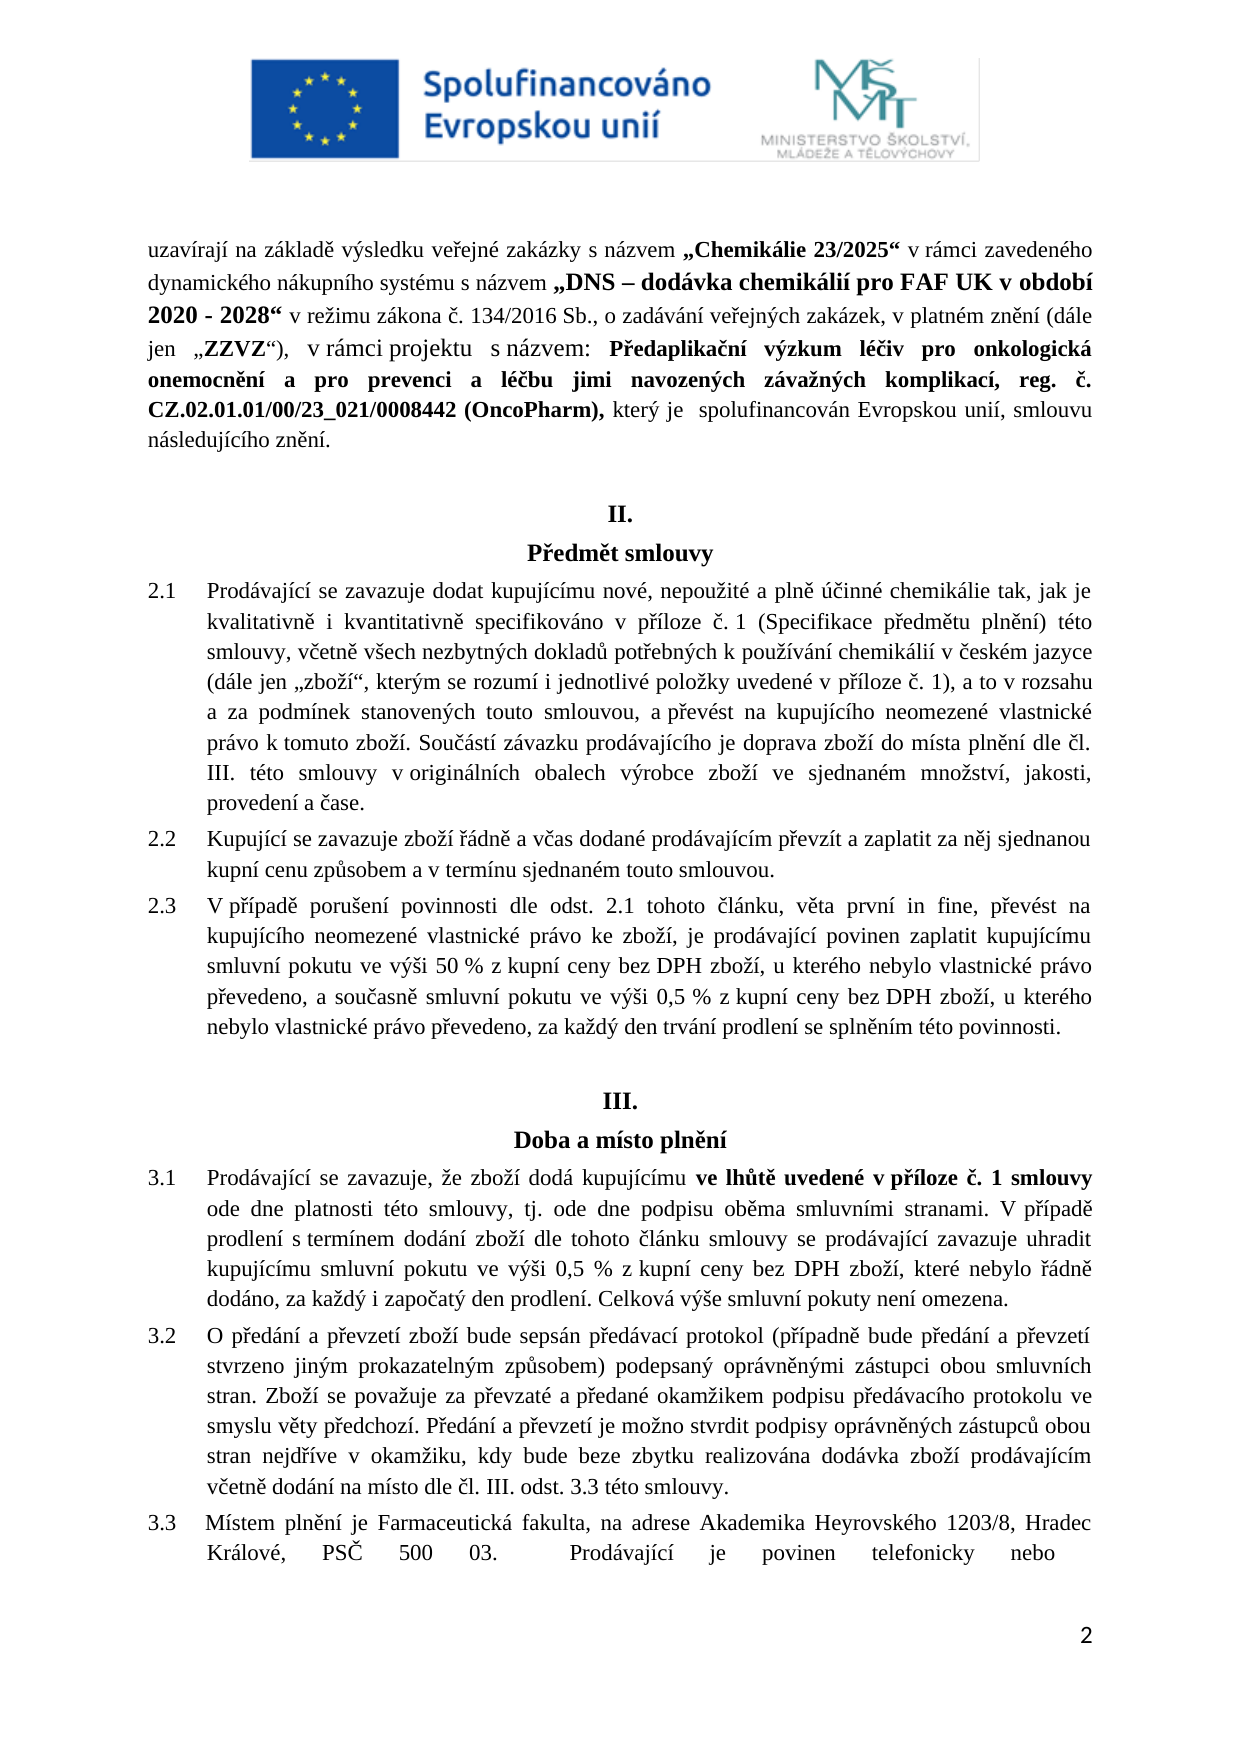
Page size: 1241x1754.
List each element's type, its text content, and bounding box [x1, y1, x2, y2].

title Doba a místo plnění [148, 1125, 1093, 1154]
text uzavírají na základě výsledku veřejné zakázky s názvem „Chemikálie 23/2025“ v rámci zavedeného dynamického nákupního systému s názvem „DNS – dodávka chemikálií pro FAF UK v období 2020 - 2028“ v režimu zákona č. 134/2016 Sb., o zadávání veřejných zakázek, v platném znění (dále jen „ZZVZ“), v rámci projektu s názvem: Předaplikační výzkum léčiv pro onkologická onemocnění a pro prevenci a léčbu jimi navozených závažných komplikací, reg. č. CZ.02.01.01/00/23_021/0008442 (OncoPharm), který je spolufinancován Evropskou unií, smlouvu následujícího znění. [148, 236, 1093, 452]
title Předmět smlouvy [148, 538, 1093, 567]
text 2.2 Kupující se zavazuje zboží řádně a včas dodané prodávajícím převzít a zaplatit za něj sjednanou kupní cenu způsobem a v termínu sjednaném touto smlouvou. [148, 825, 1093, 882]
text 3.2 O předání a převzetí zboží bude sepsán předávací protokol (případně bude předání a převzetí stvrzeno jiným prokazatelným způsobem) podepsaný oprávněnými zástupci obou smluvních stran. Zboží se považuje za převzaté a předané okamžikem podpisu předávacího protokolu ve smyslu věty předchozí. Předání a převzetí je možno stvrdit podpisy oprávněných zástupců obou stran nejdříve v okamžiku, kdy bude beze zbytku realizována dodávka zboží prodávajícím včetně dodání na místo dle čl. III. odst. 3.3 této smlouvy. [148, 1322, 1093, 1499]
picture [249, 58, 981, 163]
title II. [148, 499, 1093, 528]
title III. [148, 1086, 1093, 1114]
text 2.3 V případě porušení povinnosti dle odst. 2.1 tohoto článku, věta první in fine, převést na kupujícího neomezené vlastnické právo ke zboží, je prodávající povinen zaplatit kupujícímu smluvní pokutu ve výši 50 % z kupní ceny bez DPH zboží, u kterého nebylo vlastnické právo převedeno, a současně smluvní pokutu ve výši 0,5 % z kupní ceny bez DPH zboží, u kterého nebylo vlastnické právo převedeno, za každý den trvání prodlení se splněním této povinnosti. [148, 892, 1093, 1039]
text 3.1 Prodávající se zavazuje, že zboží dodá kupujícímu ve lhůtě uvedené v příloze č. 1 smlouvy ode dne platnosti této smlouvy, tj. ode dne podpisu oběma smluvními stranami. V případě prodlení s termínem dodání zboží dle tohoto článku smlouvy se prodávající zavazuje uhradit kupujícímu smluvní pokutu ve výši 0,5 % z kupní ceny bez DPH zboží, které nebylo řádně dodáno, za každý i započatý den prodlení. Celková výše smluvní pokuty není omezena. [148, 1164, 1093, 1312]
list 2.1 Prodávající se zavazuje dodat kupujícímu nové, nepoužité a plně účinné chemikálie tak, jak je kvalitativně i kvantitativně specifikováno v příloze č. 1 (Specifikace předmětu plnění) této smlouvy, včetně všech nezbytných dokladů potřebných k používání chemikálií v českém jazyce (dále jen „zboží“, kterým se rozumí i jednotlivé položky uvedené v příloze č. 1), a to v rozsahu a za podmínek stanovených touto smlouvou, a převést na kupujícího neomezené vlastnické právo k tomuto zboží. Součástí závazku prodávajícího je doprava zboží do místa plnění dle čl. III. této smlouvy v originálních obalech výrobce zboží ve sjednaném množství, jakosti, provedení a čase. [148, 577, 1093, 815]
